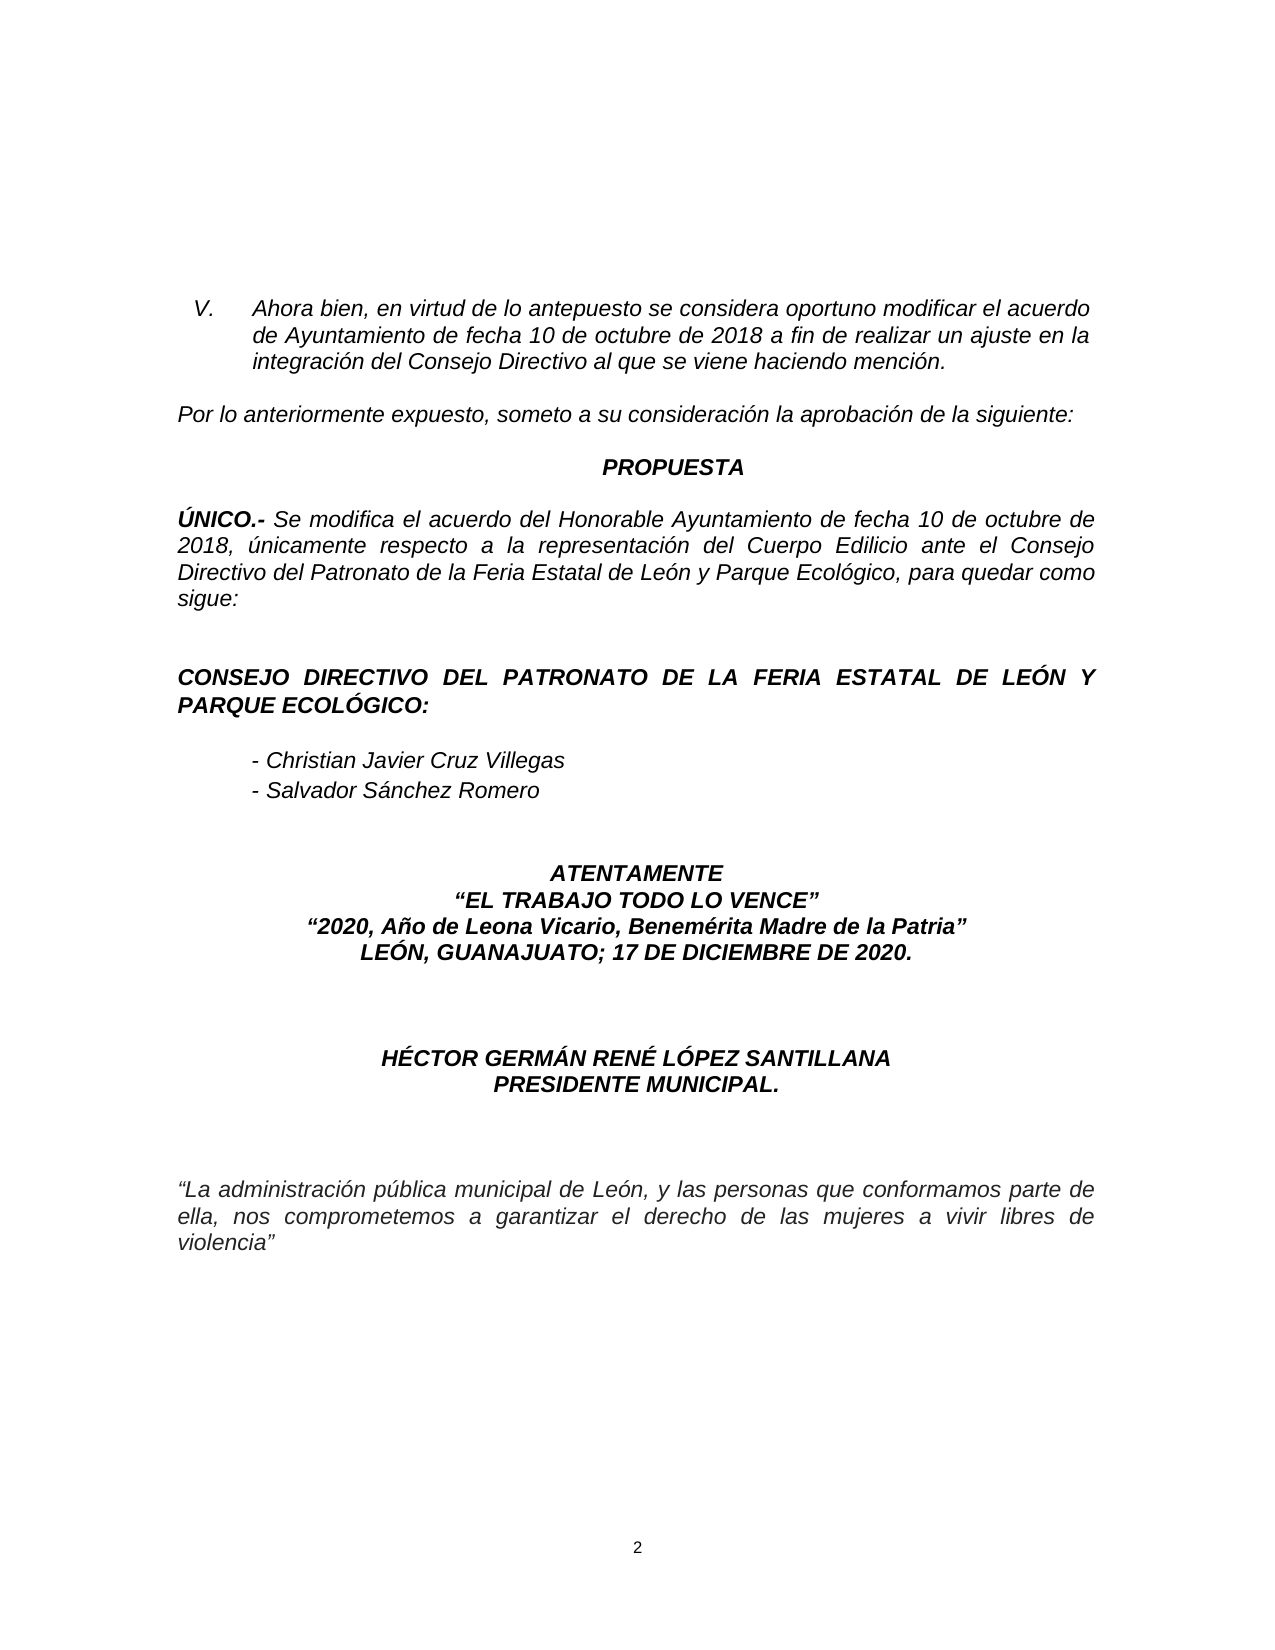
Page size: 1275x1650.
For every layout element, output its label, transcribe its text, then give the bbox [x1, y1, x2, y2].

text CONSEJO DIRECTIVO DEL PATRONATO DE LA FERIA ESTATAL DE LEÓN Y PARQUE ECOLÓGICO: [177, 664, 1098, 718]
text ATENTAMENTE [177, 860, 1098, 887]
list Salvador Sánchez Romero [251, 777, 1098, 804]
text LEÓN, GUANAJUATO; 17 DE DICIEMBRE DE 2020. [177, 939, 1098, 966]
text ÚNICO.- Se modifica el acuerdo del Honorable Ayuntamiento de fecha 10 de octubre de 2018, únicamente respecto a la representación del Cuerpo Edilicio ante el Consejo Directivo del Patronato de la Feria Estatal de León y Parque Ecológico, para quedar como sigue: [177, 506, 1098, 612]
text HÉCTOR GERMÁN RENÉ LÓPEZ SANTILLANA [177, 1045, 1098, 1071]
list Ahora bien, en virtud de lo antepuesto se considera oportuno modificar el acuerdo de Ayuntamiento de fecha 10 de octubre de 2018 a fin de realizar un ajuste en la integración del Consejo Directivo al que se viene haciendo mención. [215, 295, 1092, 374]
text PRESIDENTE MUNICIPAL. [177, 1071, 1098, 1097]
text Por lo anteriormente expuesto, someto a su consideración la aprobación de la siguiente: [177, 401, 1098, 427]
text “EL TRABAJO TODO LO VENCE” [177, 887, 1098, 913]
list Christian Javier Cruz Villegas [251, 747, 1098, 773]
text “2020, Año de Leona Vicario, Benemérita Madre de la Patria” [177, 913, 1098, 939]
text PROPUESTA [251, 453, 1098, 480]
text “La administración pública municipal de León, y las personas que conformamos parte de ella, nos comprometemos a garantizar el derecho de las mujeres a vivir libres de violencia” [177, 1176, 1098, 1256]
